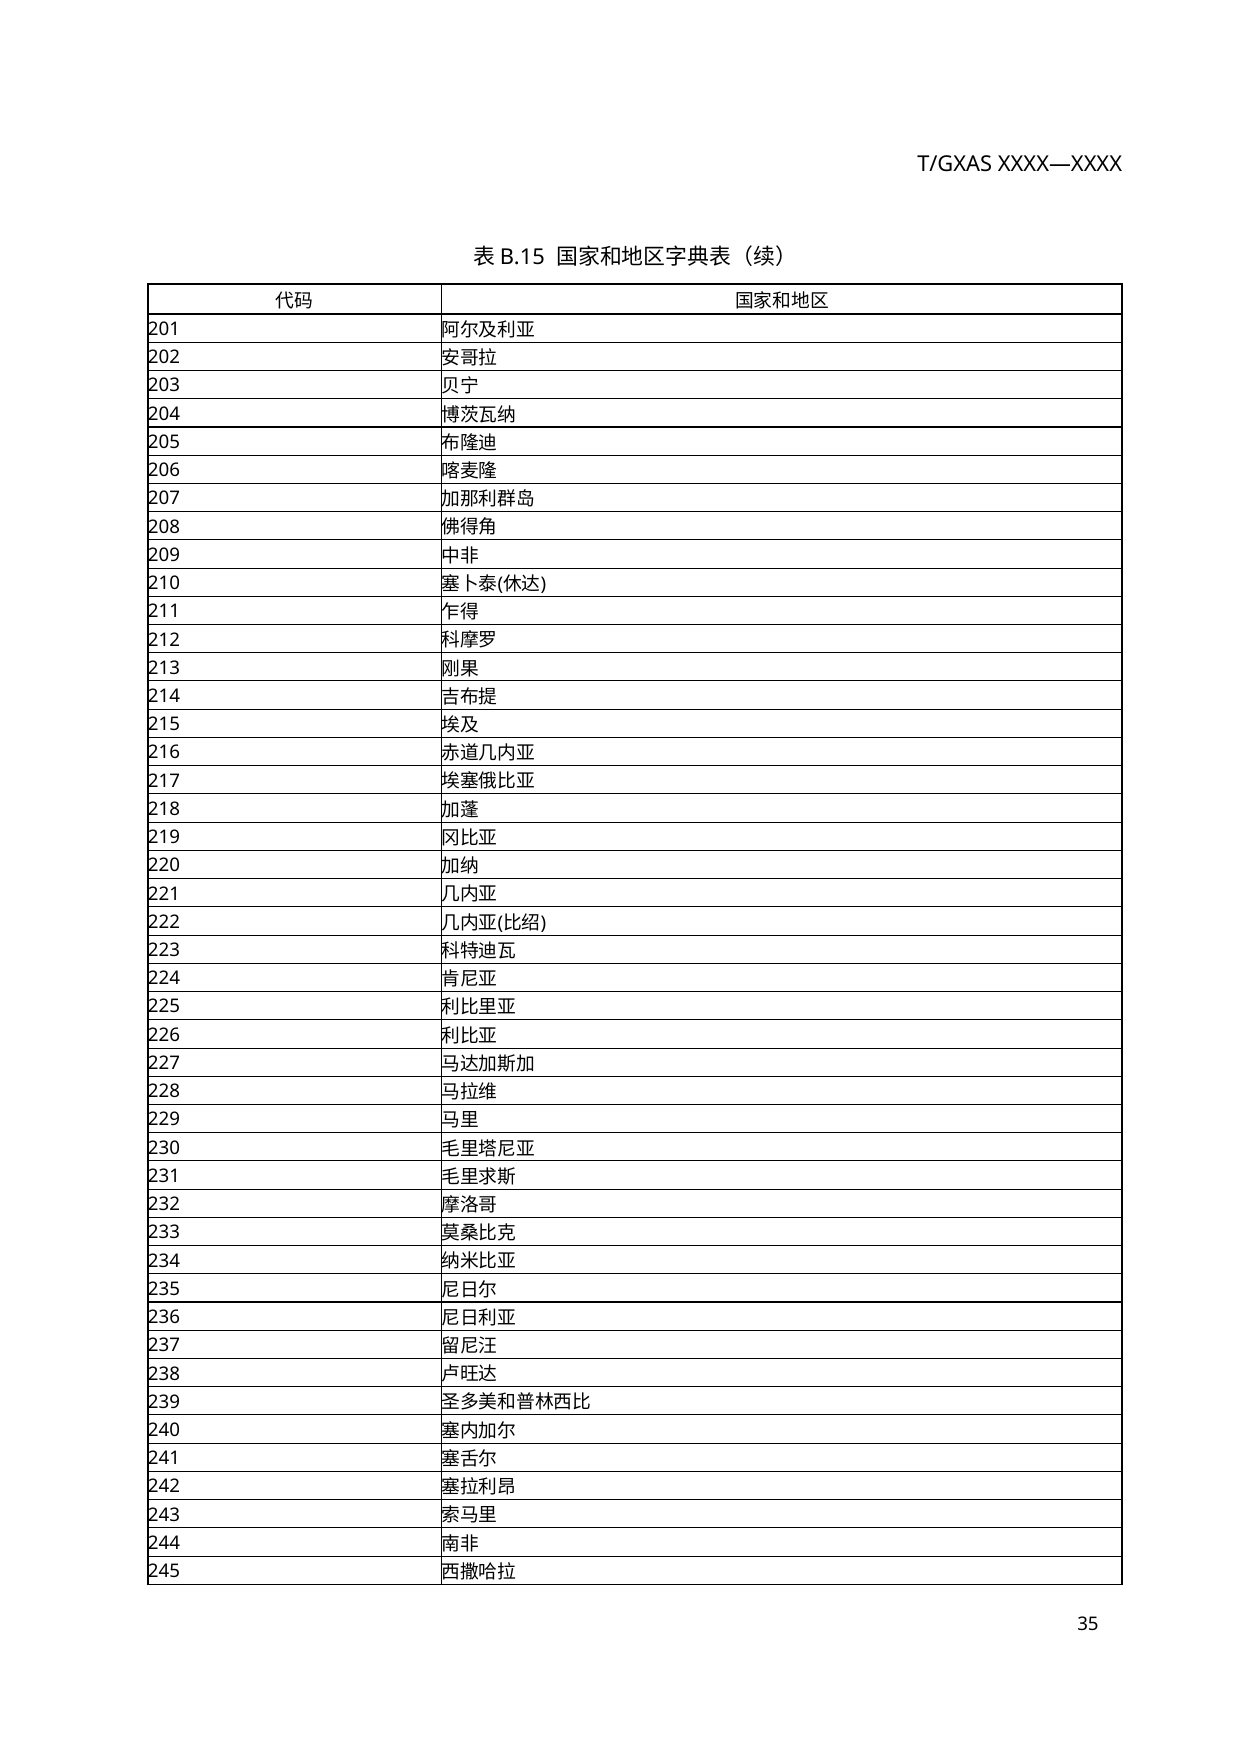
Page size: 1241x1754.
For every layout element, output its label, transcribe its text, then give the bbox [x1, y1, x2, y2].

table_cell 塞内加尔 [442, 1415, 1121, 1443]
table_cell 244 [149, 1528, 441, 1556]
table_cell 238 [149, 1359, 441, 1386]
table_cell 234 [149, 1246, 441, 1273]
table_cell 圣多美和普林西比 [442, 1387, 1121, 1414]
table_cell 马拉维 [442, 1077, 1121, 1104]
table_cell 216 [149, 738, 441, 765]
table_cell 肯尼亚 [442, 964, 1121, 991]
table_cell 232 [149, 1190, 441, 1217]
table_cell 213 [149, 653, 441, 680]
table_cell 223 [149, 936, 441, 963]
table_cell 科摩罗 [442, 625, 1121, 652]
table_cell 贝宁 [442, 371, 1121, 398]
table_cell 207 [149, 484, 441, 511]
table_cell 科特迪瓦 [442, 936, 1121, 963]
table_cell 佛得角 [442, 512, 1121, 539]
table_cell 205 [149, 428, 441, 454]
table_cell 西撒哈拉 [442, 1557, 1121, 1584]
table_cell 阿尔及利亚 [442, 315, 1121, 342]
table_cell 201 [149, 315, 441, 342]
table_cell 221 [149, 879, 441, 906]
table_cell 布隆迪 [442, 428, 1121, 454]
table_cell 塞拉利昂 [442, 1472, 1121, 1499]
table_cell 222 [149, 907, 441, 934]
table_cell 233 [149, 1218, 441, 1245]
table_cell 210 [149, 569, 441, 596]
table_cell 225 [149, 992, 441, 1019]
table_cell 吉布提 [442, 681, 1121, 709]
table_cell 赤道几内亚 [442, 738, 1121, 765]
table_cell 204 [149, 399, 441, 426]
table_cell 228 [149, 1077, 441, 1104]
table_cell 加纳 [442, 851, 1121, 878]
table_cell 215 [149, 710, 441, 737]
table_cell 229 [149, 1105, 441, 1132]
table_cell 莫桑比克 [442, 1218, 1121, 1245]
table_cell 237 [149, 1331, 441, 1358]
table_cell 毛里塔尼亚 [442, 1133, 1121, 1160]
table_cell 202 [149, 343, 441, 370]
table_header 表B.15 国家和地区字典表（续） [148, 226, 1122, 283]
table_cell 留尼汪 [442, 1331, 1121, 1358]
table_cell 226 [149, 1020, 441, 1047]
table_cell 埃及 [442, 710, 1121, 737]
table_cell 加蓬 [442, 794, 1121, 822]
table_cell 毛里求斯 [442, 1161, 1121, 1188]
table_cell 南非 [442, 1528, 1121, 1556]
table_cell 马里 [442, 1105, 1121, 1132]
table_cell 203 [149, 371, 441, 398]
table_cell 243 [149, 1500, 441, 1527]
table_cell 埃塞俄比亚 [442, 766, 1121, 793]
table_cell 214 [149, 681, 441, 709]
table_cell 219 [149, 823, 441, 850]
table_cell 224 [149, 964, 441, 991]
table_cell 245 [149, 1557, 441, 1584]
table_cell 索马里 [442, 1500, 1121, 1527]
table_cell 代码 [149, 285, 441, 312]
table_cell 塞卜泰(休达) [442, 569, 1121, 596]
table_cell 217 [149, 766, 441, 793]
table_cell 209 [149, 540, 441, 567]
table_cell 尼日尔 [442, 1274, 1121, 1301]
table_cell 喀麦隆 [442, 456, 1121, 483]
table_cell 利比亚 [442, 1020, 1121, 1047]
table_cell 国家和地区 [442, 285, 1121, 312]
table_cell 塞舌尔 [442, 1444, 1121, 1471]
table_cell 摩洛哥 [442, 1190, 1121, 1217]
table_cell 211 [149, 597, 441, 624]
table_cell 220 [149, 851, 441, 878]
table_cell 230 [149, 1133, 441, 1160]
table_cell 博茨瓦纳 [442, 399, 1121, 426]
table_cell 马达加斯加 [442, 1049, 1121, 1076]
table_cell 卢旺达 [442, 1359, 1121, 1386]
table_cell 236 [149, 1303, 441, 1330]
table_cell 中非 [442, 540, 1121, 567]
table_cell 218 [149, 794, 441, 822]
table_cell 几内亚(比绍) [442, 907, 1121, 934]
table_cell 安哥拉 [442, 343, 1121, 370]
table_cell 242 [149, 1472, 441, 1499]
table_cell 刚果 [442, 653, 1121, 680]
table_cell 240 [149, 1415, 441, 1443]
table_cell 239 [149, 1387, 441, 1414]
table_cell 冈比亚 [442, 823, 1121, 850]
table_cell 212 [149, 625, 441, 652]
table_cell 208 [149, 512, 441, 539]
table_cell 227 [149, 1049, 441, 1076]
table_cell 乍得 [442, 597, 1121, 624]
table_cell 加那利群岛 [442, 484, 1121, 511]
table_cell 206 [149, 456, 441, 483]
table_cell 241 [149, 1444, 441, 1471]
table_cell 235 [149, 1274, 441, 1301]
table_cell 尼日利亚 [442, 1303, 1121, 1330]
table_cell 几内亚 [442, 879, 1121, 906]
table_cell 纳米比亚 [442, 1246, 1121, 1273]
table_cell 利比里亚 [442, 992, 1121, 1019]
table_cell 231 [149, 1161, 441, 1188]
